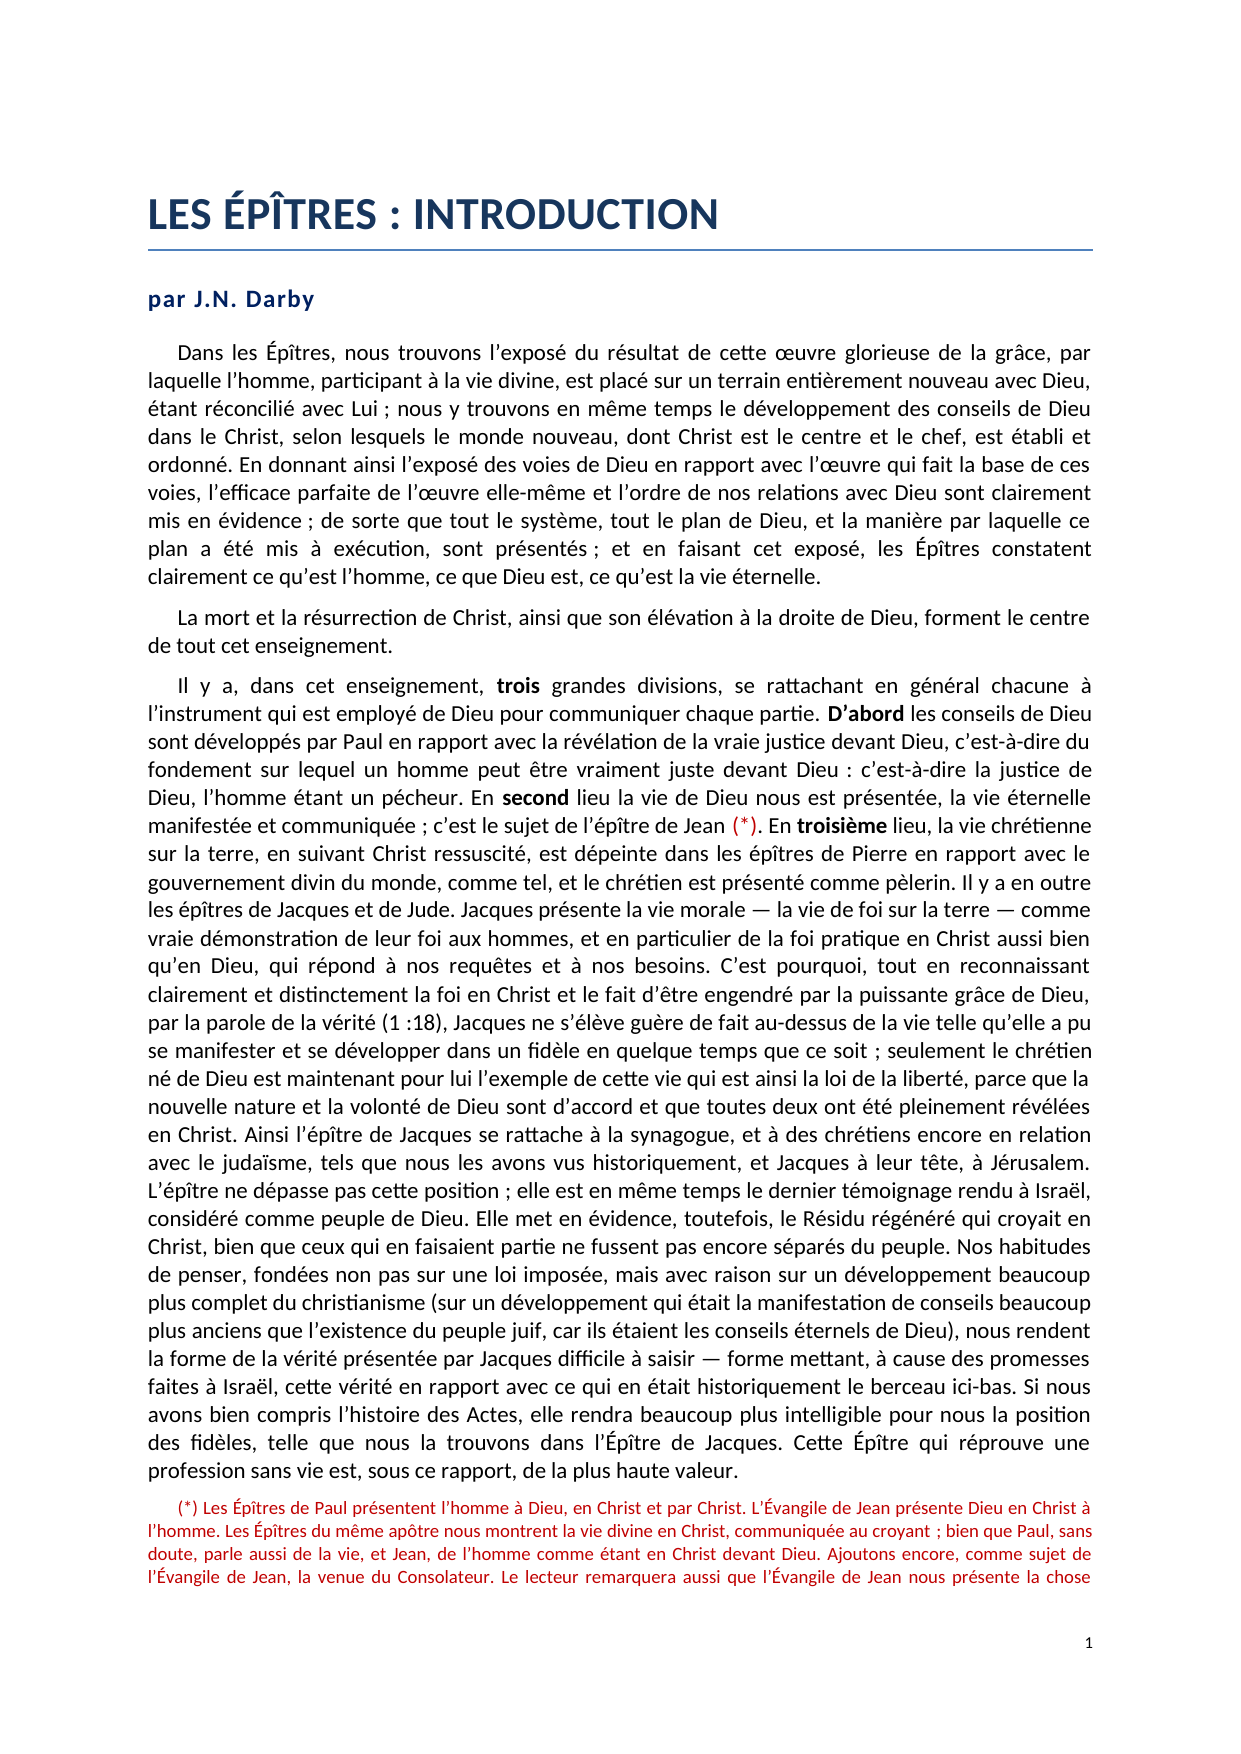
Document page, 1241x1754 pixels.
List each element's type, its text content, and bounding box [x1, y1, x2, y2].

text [148, 1497, 1093, 1588]
title LES ÉPÎTRES : INTRODUCTION [148, 185, 1093, 249]
text La mort et la résurrection de Christ, ainsi que son élévation à la droite de Dieu, forment le centre de tout cet enseignement. [148, 603, 1093, 659]
text Il y a, dans cet enseignement, trois grandes divisions, se rattachant en général chacune à l’instrument qui est employé de Dieu pour communiquer chaque partie. D’abord les conseils de Dieu sont développés par Paul en rapport avec la révélation de la vraie justice devant Dieu, c’est-à-dire du fondement sur lequel un homme peut être vraiment juste devant Dieu : c’est-à-dire la justice de Dieu, l’homme étant un pécheur. En second lieu la vie de Dieu nous est présentée, la vie éternelle manifestée et communiquée ; c’est le sujet de l’épître de Jean (*). En troisième lieu, la vie chrétienne sur la terre, en suivant Christ ressuscité, est dépeinte dans les épîtres de Pierre en rapport avec le gouvernement divin du monde, comme tel, et le chrétien est présenté comme pèlerin. Il y a en outre les épîtres de Jacques et de Jude. Jacques présente la vie morale — la vie de foi sur la terre — comme vraie démonstration de leur foi aux hommes, et en particulier de la foi pratique en Christ aussi bien qu’en Dieu, qui répond à nos requêtes et à nos besoins. C’est pourquoi, tout en reconnaissant clairement et distinctement la foi en Christ et le fait d’être engendré par la puissante grâce de Dieu, par la parole de la vérité (1 :18), Jacques ne s’élève guère de fait au-dessus de la vie telle qu’elle a pu se manifester et se développer dans un fidèle en quelque temps que ce soit ; seulement le chrétien né de Dieu est maintenant pour lui l’exemple de cette vie qui est ainsi la loi de la liberté, parce que la nouvelle nature et la volonté de Dieu sont d’accord et que toutes deux ont été pleinement révélées en Christ. Ainsi l’épître de Jacques se rattache à la synagogue, et à des chrétiens encore en relation avec le judaïsme, tels que nous les avons vus historiquement, et Jacques à leur tête, à Jérusalem. L’épître ne dépasse pas cette position ; elle est en même temps le dernier témoignage rendu à Israël, considéré comme peuple de Dieu. Elle met en évidence, toutefois, le Résidu régénéré qui croyait en Christ, bien que ceux qui en faisaient partie ne fussent pas encore séparés du peuple. Nos habitudes de penser, fondées non pas sur une loi imposée, mais avec raison sur un développement beaucoup plus complet du christianisme (sur un développement qui était la manifestation de conseils beaucoup plus anciens que l’existence du peuple juif, car ils étaient les conseils éternels de Dieu), nous rendent la forme de la vérité présentée par Jacques difficile à saisir — forme mettant, à cause des promesses faites à Israël, cette vérité en rapport avec ce qui en était historiquement le berceau ici-bas. Si nous avons bien compris l’histoire des Actes, elle rendra beaucoup plus intelligible pour nous la position des fidèles, telle que nous la trouvons dans l’Épître de Jacques. Cette Épître qui réprouve une profession sans vie est, sous ce rapport, de la plus haute valeur. [148, 671, 1093, 1484]
subtitle par J.N. Darby [148, 283, 1093, 313]
text Dans les Épîtres, nous trouvons l’exposé du résultat de cette œuvre glorieuse de la grâce, par laquelle l’homme, participant à la vie divine, est placé sur un terrain entièrement nouveau avec Dieu, étant réconcilié avec Lui ; nous y trouvons en même temps le développement des conseils de Dieu dans le Christ, selon lesquels le monde nouveau, dont Christ est le centre et le chef, est établi et ordonné. En donnant ainsi l’exposé des voies de Dieu en rapport avec l’œuvre qui fait la base de ces voies, l’efficace parfaite de l’œuvre elle-même et l’ordre de nos relations avec Dieu sont clairement mis en évidence ; de sorte que tout le système, tout le plan de Dieu, et la manière par laquelle ce plan a été mis à exécution, sont présentés ; et en faisant cet exposé, les Épîtres constatent clairement ce qu’est l’homme, ce que Dieu est, ce qu’est la vie éternelle. [148, 338, 1093, 590]
